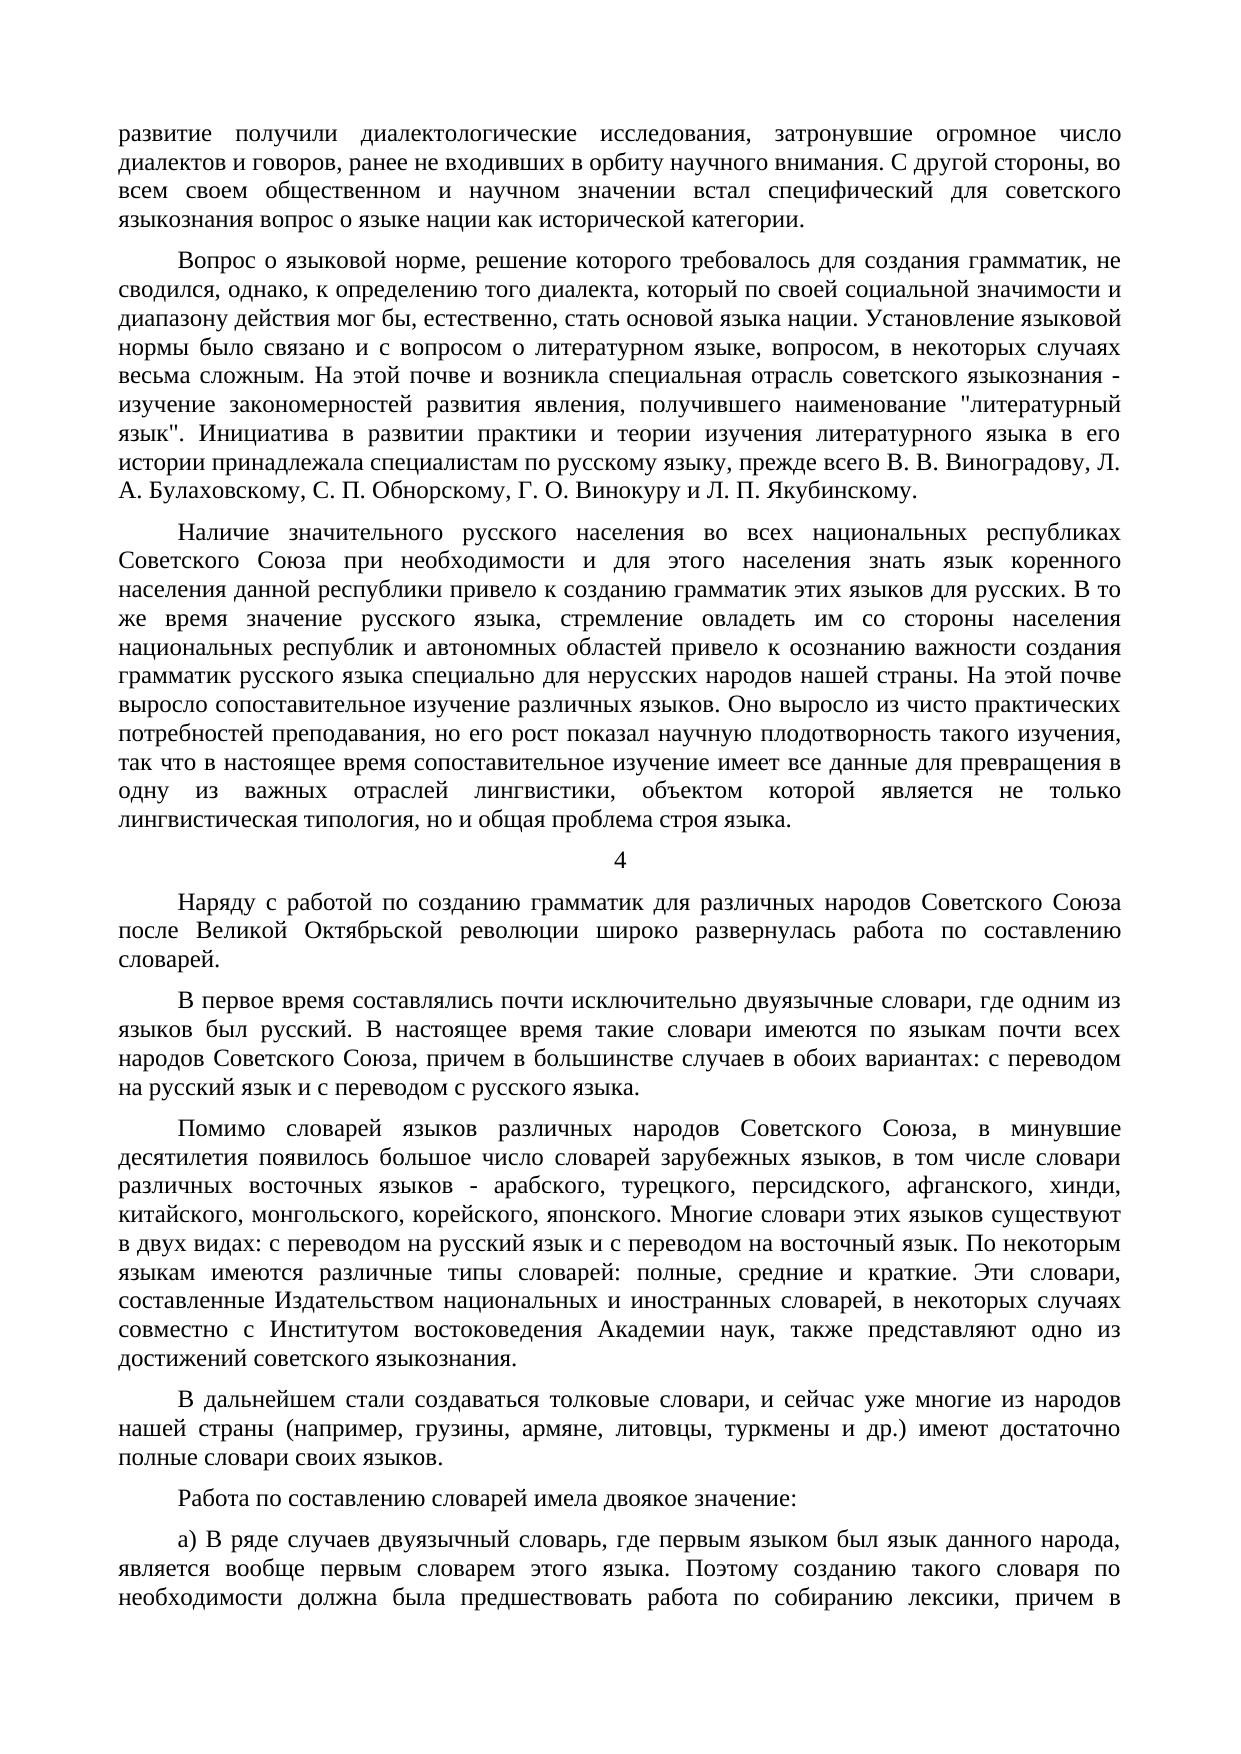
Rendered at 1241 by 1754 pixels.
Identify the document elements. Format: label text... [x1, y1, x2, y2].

text Наряду с работой по созданию грамматик для различных народов Советского Союза после Великой Октябрьской революции широко развернулась работа по составлению словарей. [118, 887, 1122, 973]
text В первое время составлялись почти исключительно двуязычные словари, где одним из языков был русский. В настоящее время такие словари имеются по языкам почти всех народов Советского Союза, причем в большинстве случаев в обоих вариантах: с переводом на русский язык и с переводом с русского языка. [118, 986, 1122, 1101]
text В дальнейшем стали создаваться толковые словари, и сейчас уже многие из народов нашей страны (например, грузины, армяне, литовцы, туркмены и др.) имеют достаточно полные словари своих языков. [118, 1384, 1122, 1471]
text Работа по составлению словарей имела двоякое значение: [118, 1483, 1122, 1512]
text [118, 118, 1122, 233]
text 4 [118, 846, 1122, 874]
text Вопрос о языковой норме, решение которого требовалось для создания грамматик, не сводился, однако, к определению того диалекта, который по своей социальной значимости и диапазону действия мог бы, естественно, стать основой языка нации. Установление языковой нормы было связано и с вопросом о литературном языке, вопросом, в некоторых случаях весьма сложным. На этой почве и возникла специальная отрасль советского языкознания - изучение закономерностей развития явления, получившего наименование "литературный язык". Инициатива в развитии практики и теории изучения литературного языка в его истории принадлежала специалистам по русскому языку, прежде всего В. В. Виноградову, Л. А. Булаховскому, С. П. Обнорскому, Г. О. Винокуру и Л. П. Якубинскому. [118, 246, 1122, 504]
text Помимо словарей языков различных народов Советского Союза, в минувшие десятилетия появилось большое число словарей зарубежных языков, в том числе словари различных восточных языков - арабского, турецкого, персидского, афганского, хинди, китайского, монгольского, корейского, японского. Многие словари этих языков существуют в двух видах: с переводом на русский язык и с переводом на восточный язык. По некоторым языкам имеются различные типы словарей: полные, средние и краткие. Эти словари, составленные Издательством национальных и иностранных словарей, в некоторых случаях совместно с Институтом востоковедения Академии наук, также представляют одно из достижений советского языкознания. [118, 1113, 1122, 1372]
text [118, 1524, 1122, 1611]
text Наличие значительного русского населения во всех национальных республиках Советского Союза при необходимости и для этого населения знать язык коренного населения данной республики привело к созданию грамматик этих языков для русских. В то же время значение русского языка, стремление овладеть им со стороны населения национальных республик и автономных областей привело к осознанию важности создания грамматик русского языка специально для нерусских народов нашей страны. На этой почве выросло сопоставительное изучение различных языков. Оно выросло из чисто практических потребностей преподавания, но его рост показал научную плодотворность такого изучения, так что в настоящее время сопоставительное изучение имеет все данные для превращения в одну из важных отраслей лингвистики, объектом которой является не только лингвистическая типология, но и общая проблема строя языка. [118, 517, 1122, 833]
